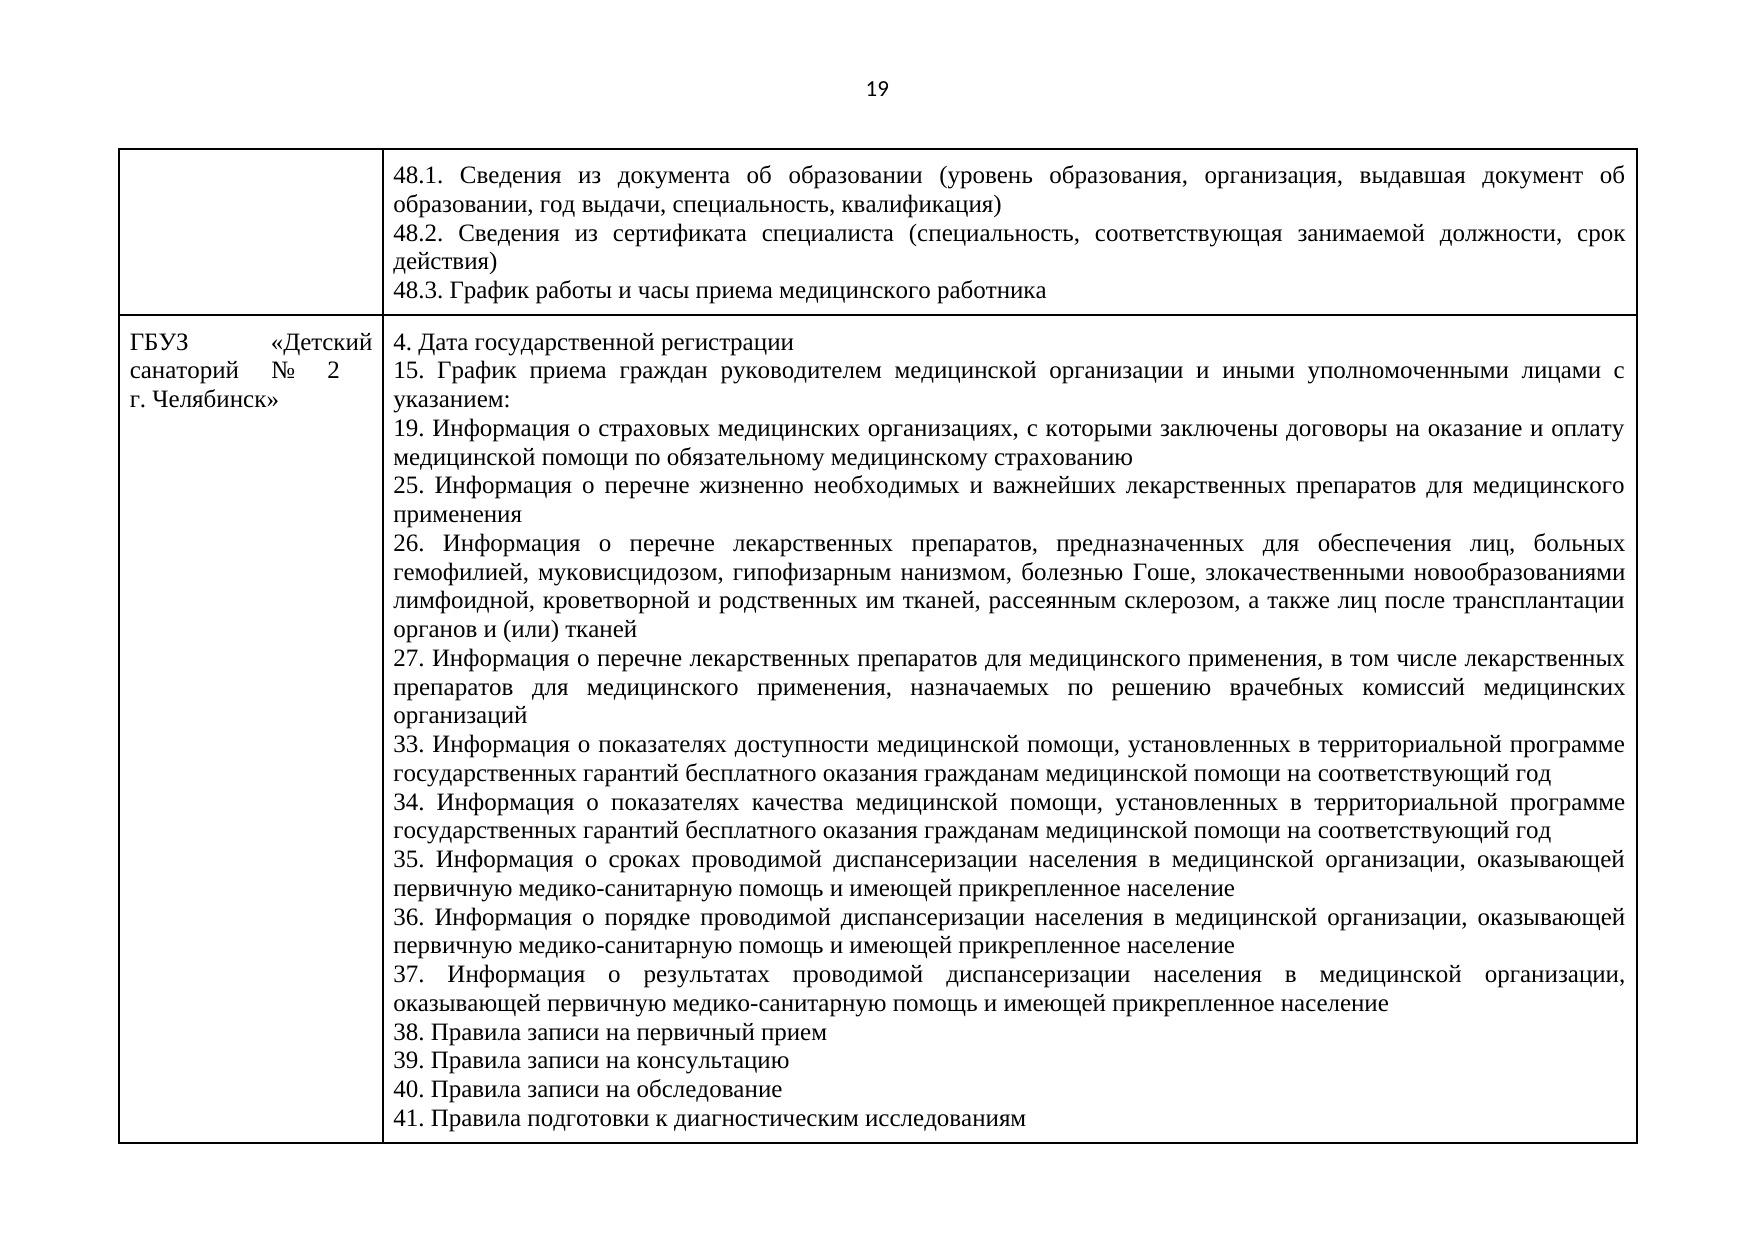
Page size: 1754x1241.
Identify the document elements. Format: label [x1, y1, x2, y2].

table_cell [120, 150, 382, 314]
table_cell [120, 316, 382, 1142]
table_cell [384, 316, 1636, 1142]
table_cell [384, 150, 1636, 314]
